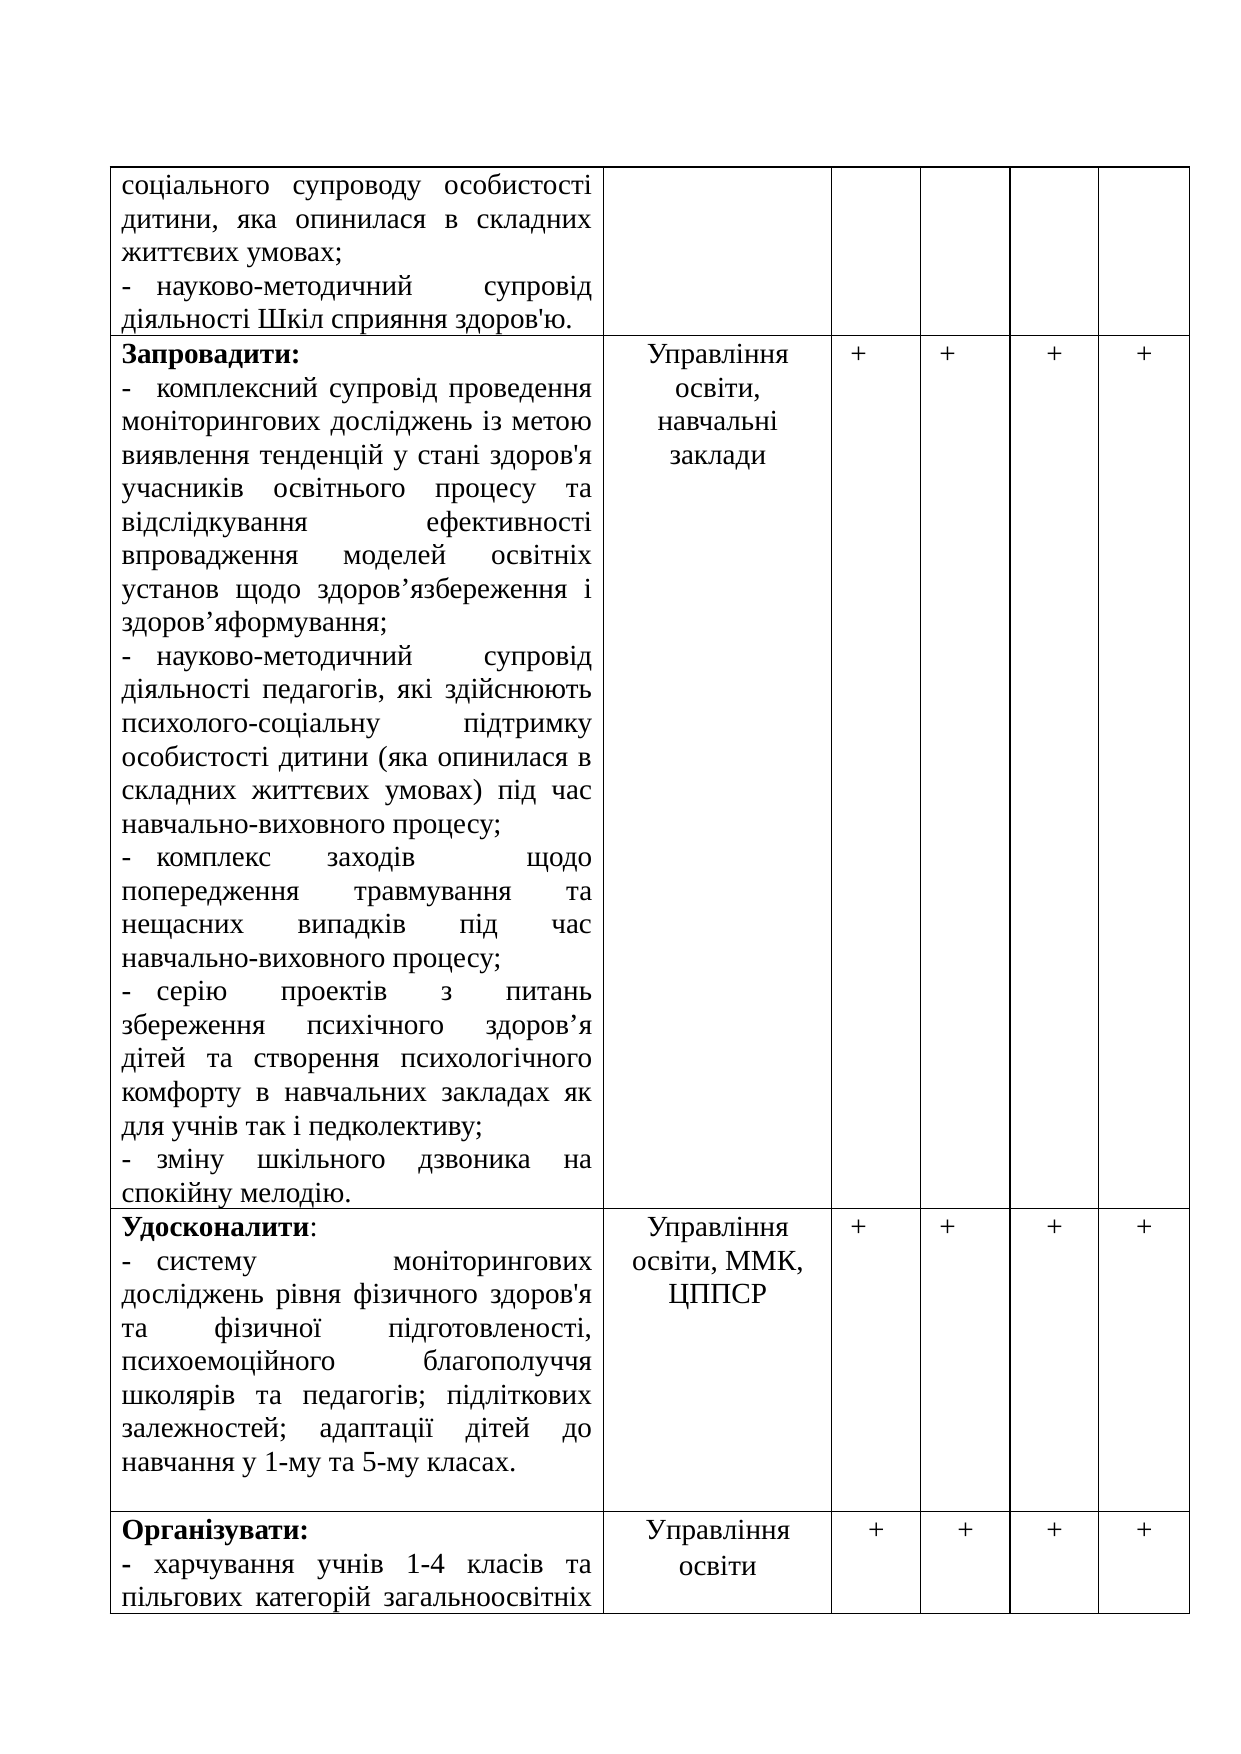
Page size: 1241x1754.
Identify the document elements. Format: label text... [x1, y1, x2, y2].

table_cell + [1099, 336, 1189, 1208]
table_cell + [1099, 1209, 1189, 1511]
table_cell + [1011, 336, 1098, 1208]
table_cell Управління освіти [604, 1512, 831, 1613]
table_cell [111, 168, 603, 335]
table_cell + [1011, 1512, 1098, 1613]
table_cell Управління освіти, ММК, ЦППСР [604, 1209, 831, 1511]
table_cell + [921, 1512, 1009, 1613]
table_cell + [921, 1209, 1009, 1511]
table_cell + [921, 168, 1009, 335]
table_cell + [832, 1209, 920, 1511]
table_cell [604, 168, 831, 335]
table_cell + [1011, 1209, 1098, 1511]
table_cell + [832, 1512, 920, 1613]
table_cell + [1099, 168, 1189, 335]
table_cell + [832, 336, 920, 1208]
table_cell + [832, 168, 920, 335]
table_cell Запровадити: комплексний супровід проведення моніторингових досліджень із метою виявлення тенденцій у стані здоров'я учасників освітнього процесу та відслідкування ефективності впровадження моделей освітніх установ щодо здоров’язбереження і здоров’яформування; науково-методичний супровід діяльності педагогів, які здійснюють психолого-соціальну підтримку особистості дитини (яка опинилася в складних життєвих умовах) під час навчально-виховного процесу; комплекс заходів щодо попередження травмування та нещасних випадків під час навчально-виховного процесу; серію проектів з питань збереження психічного здоров’я дітей та створення психологічного комфорту в навчальних закладах як для учнів так і педколективу; зміну шкільного дзвоника на спокійну мелодію. [111, 336, 603, 1208]
table_cell + [1099, 1512, 1189, 1613]
table_cell + [1011, 168, 1098, 335]
table_cell Управління освіти, навчальні заклади [604, 336, 831, 1208]
table_cell Удосконалити: систему моніторингових досліджень рівня фізичного здоров'я та фізичної підготовленості, психоемоційного благополуччя школярів та педагогів; підліткових залежностей; адаптації дітей до навчання у 1-му та 5-му класах. [111, 1209, 603, 1511]
table_cell + [921, 336, 1009, 1208]
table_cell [111, 1512, 603, 1613]
